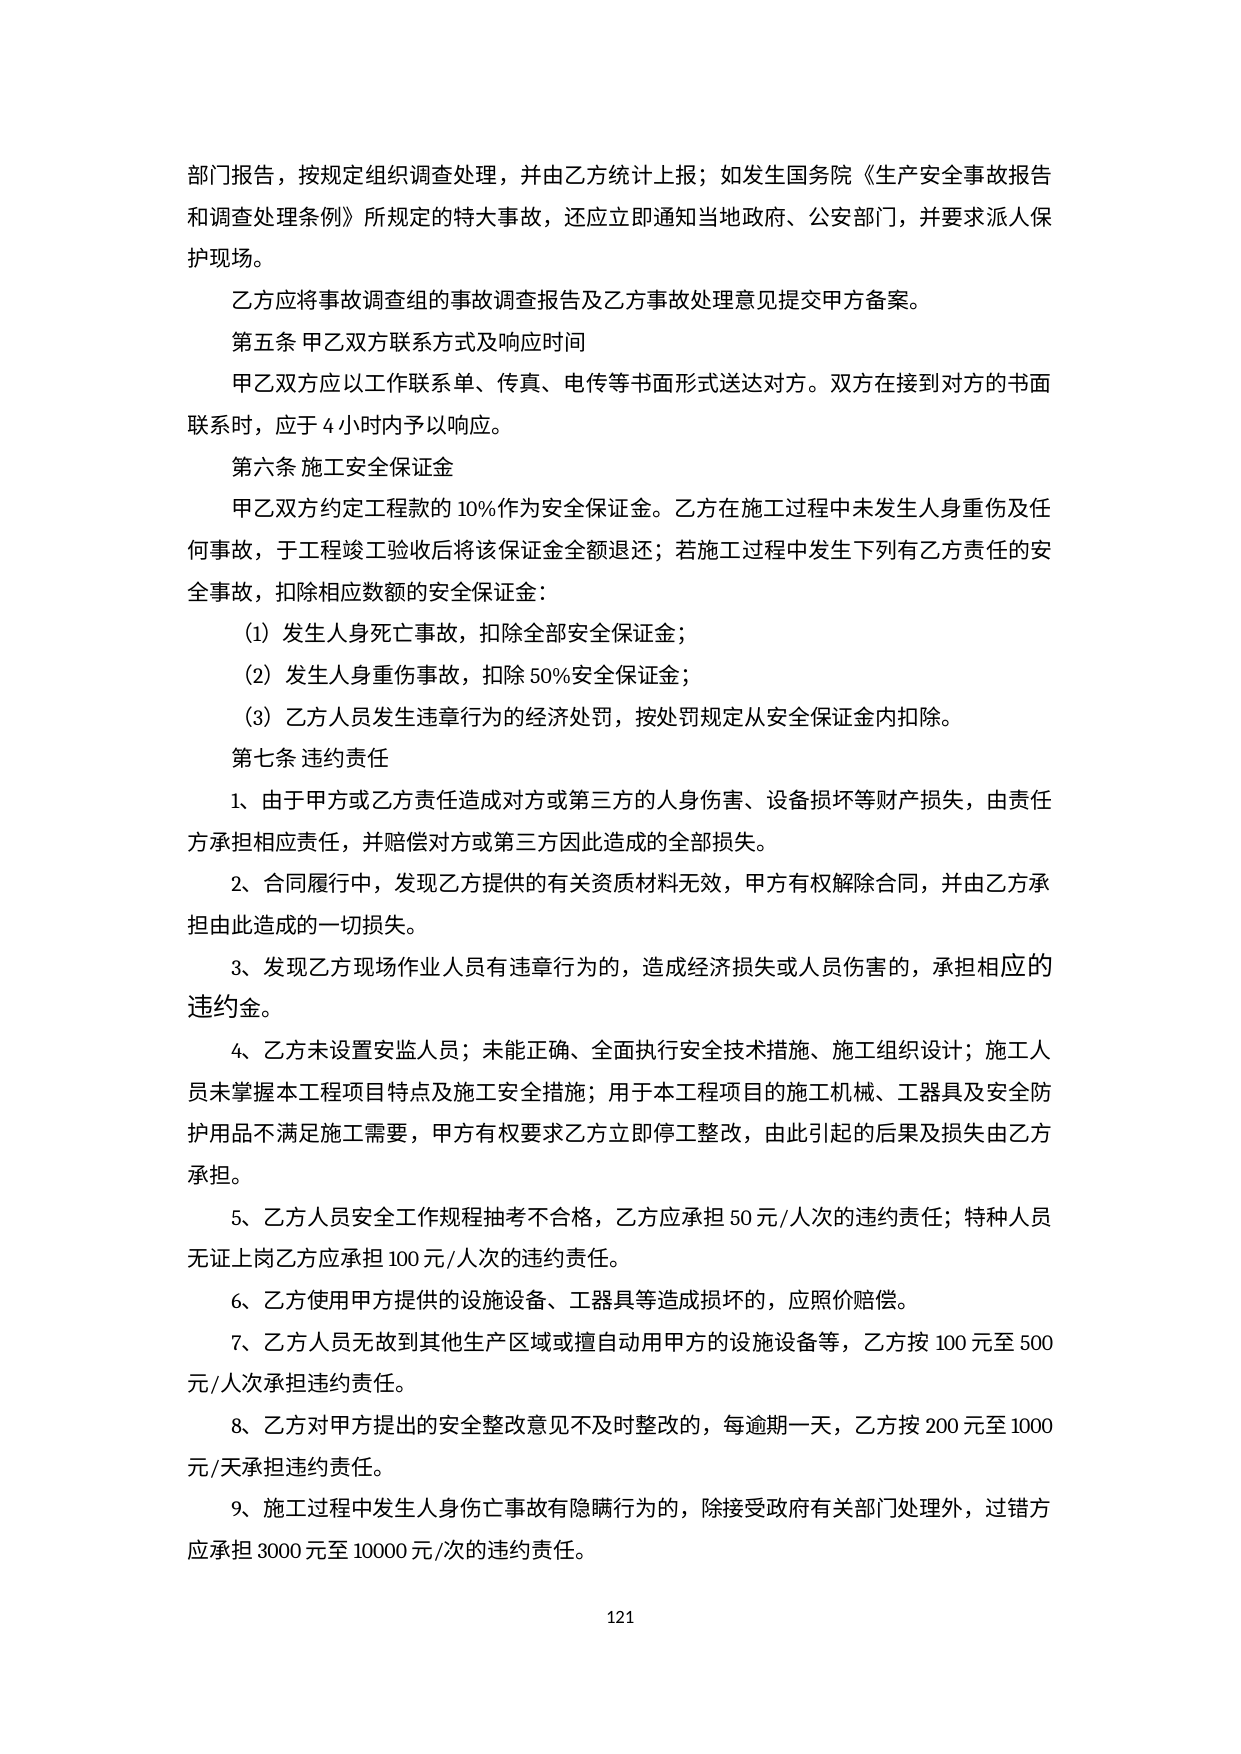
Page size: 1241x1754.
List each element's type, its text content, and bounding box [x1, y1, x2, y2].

text 乙方应将事故调查组的事故调查报告及乙方事故处理意见提交甲方备案。 [187, 275, 1053, 317]
text 4、乙方未设置安监人员；未能正确、全面执行安全技术措施、施工组织设计；施工人员未掌握本工程项目特点及施工安全措施；用于本工程项目的施工机械、工器具及安全防护用品不满足施工需要，甲方有权要求乙方立即停工整改，由此引起的后果及损失由乙方承担。 [187, 1025, 1053, 1192]
text 7、乙方人员无故到其他生产区域或擅自动用甲方的设施设备等，乙方按100元至500元/人次承担违约责任。 [187, 1317, 1053, 1400]
text （1）发生人身死亡事故，扣除全部安全保证金； [187, 608, 1053, 650]
text 5、乙方人员安全工作规程抽考不合格，乙方应承担50元/人次的违约责任；特种人员无证上岗乙方应承担100元/人次的违约责任。 [187, 1192, 1053, 1275]
text 6、乙方使用甲方提供的设施设备、工器具等造成损坏的，应照价赔偿。 [187, 1275, 1053, 1317]
text 1、由于甲方或乙方责任造成对方或第三方的人身伤害、设备损坏等财产损失，由责任方承担相应责任，并赔偿对方或第三方因此造成的全部损失。 [187, 775, 1053, 858]
text （3）乙方人员发生违章行为的经济处罚，按处罚规定从安全保证金内扣除。 [187, 692, 1053, 733]
text 9、施工过程中发生人身伤亡事故有隐瞒行为的，除接受政府有关部门处理外，过错方应承担3000元至10000元/次的违约责任。 [187, 1483, 1053, 1567]
text 甲乙双方应以工作联系单、传真、电传等书面形式送达对方。双方在接到对方的书面联系时，应于4小时内予以响应。 [187, 358, 1053, 442]
text 8、乙方对甲方提出的安全整改意见不及时整改的，每逾期一天，乙方按200元至1000元/天承担违约责任。 [187, 1400, 1053, 1483]
text 甲乙双方约定工程款的10%作为安全保证金。乙方在施工过程中未发生人身重伤及任何事故，于工程竣工验收后将该保证金全额退还；若施工过程中发生下列有乙方责任的安全事故，扣除相应数额的安全保证金： [187, 483, 1053, 608]
text 2、合同履行中，发现乙方提供的有关资质材料无效，甲方有权解除合同，并由乙方承担由此造成的一切损失。 [187, 858, 1053, 942]
text 第五条 甲乙双方联系方式及响应时间 [187, 317, 1053, 358]
text （2）发生人身重伤事故，扣除50%安全保证金； [187, 650, 1053, 692]
text 第六条 施工安全保证金 [187, 442, 1053, 483]
text 3、发现乙方现场作业人员有违章行为的，造成经济损失或人员伤害的，承担相应的违约金。 [187, 942, 1053, 1025]
text 第七条 违约责任 [187, 733, 1053, 775]
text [187, 150, 1053, 275]
